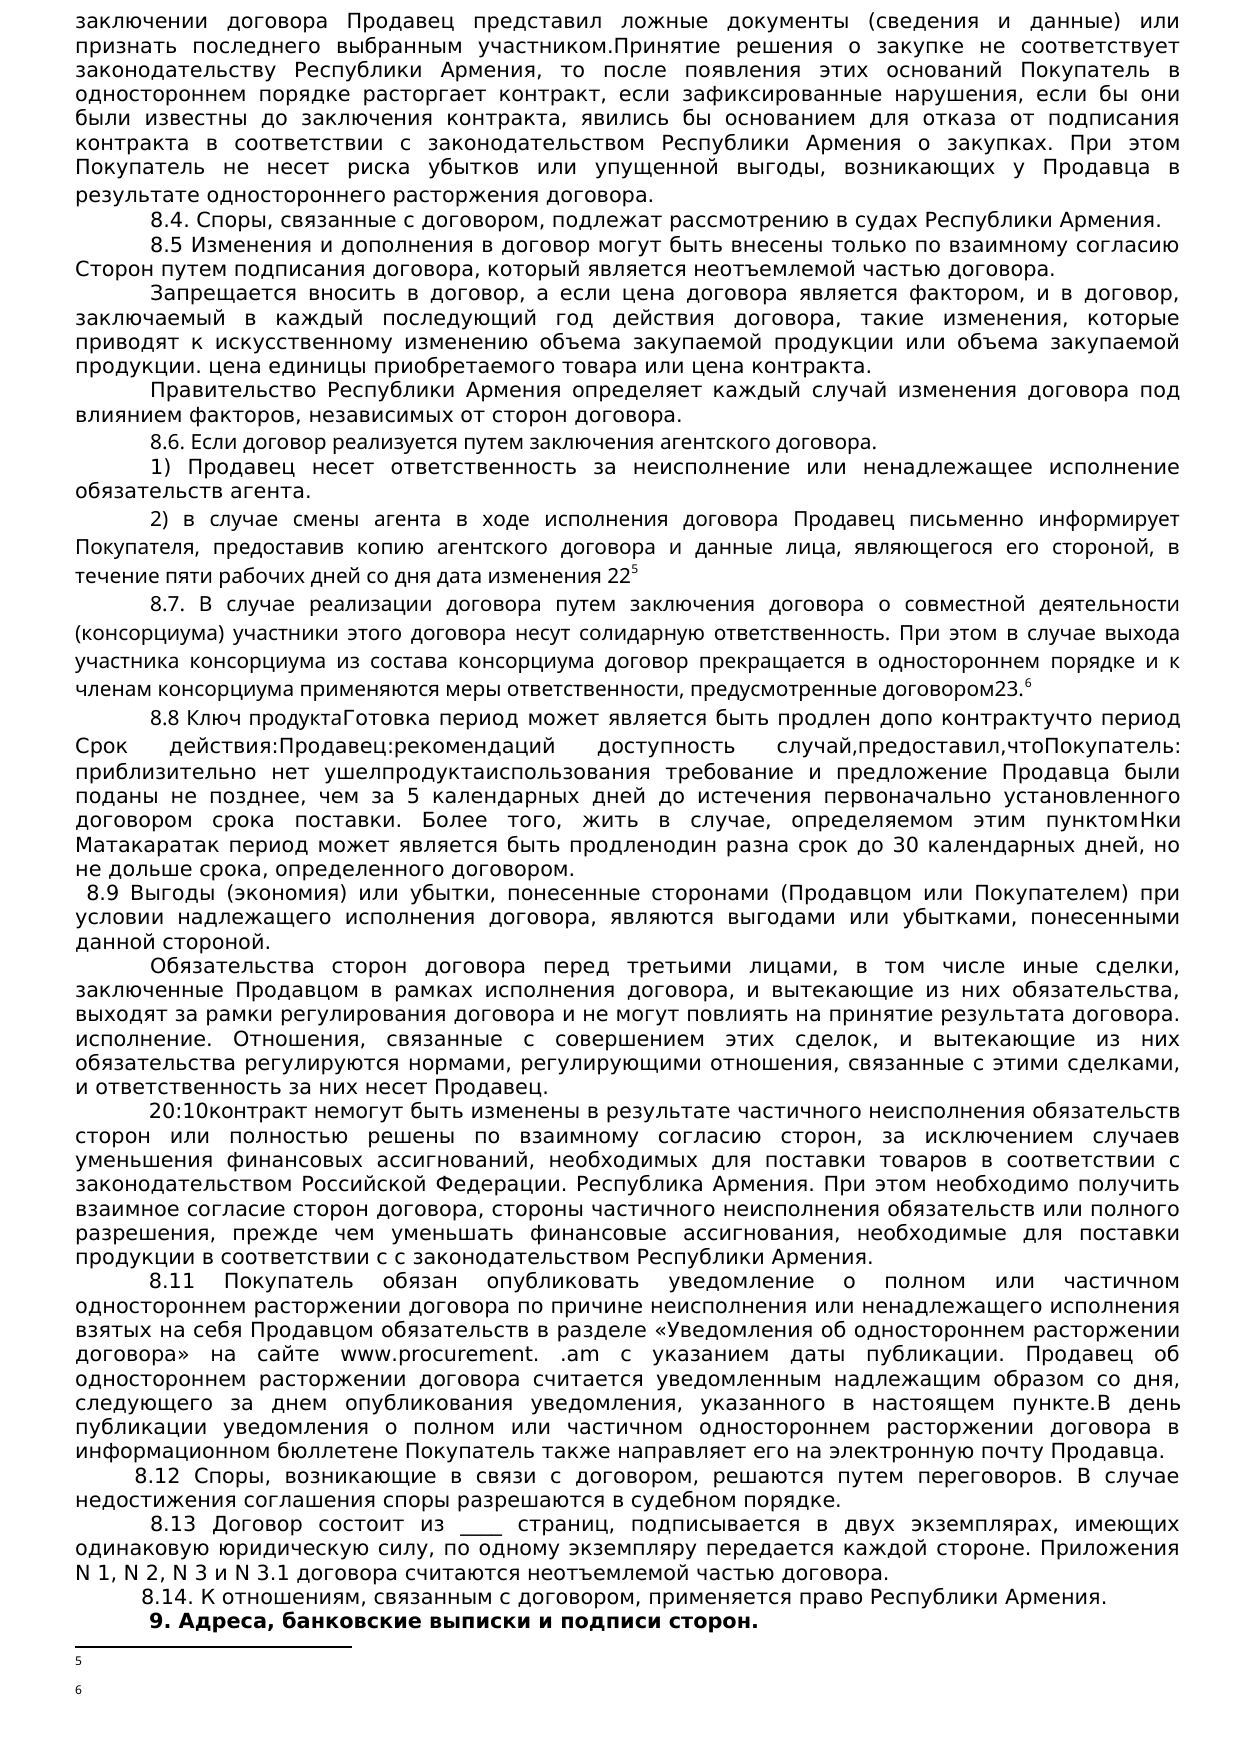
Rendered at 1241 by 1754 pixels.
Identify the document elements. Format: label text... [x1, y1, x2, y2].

text 1) Продавец несет ответственность за неисполнение или ненадлежащее исполнение обязательств агента. [75, 455, 1181, 504]
text 2) в случае смены агента в ходе исполнения договора Продавец письменно информирует Покупателя, предоставив копию агентского договора и данные лица, являющегося его стороной, в течение пяти рабочих дней со дня дата изменения 22 [75, 504, 1181, 589]
text 8.11 Покупатель обязан опубликовать уведомление о полном или частичном одностороннем расторжении договора по причине неисполнения или ненадлежащего исполнения взятых на себя Продавцом обязательств в разделе «Уведомления об одностороннем расторжении договора» на сайте www.procurement. .am с указанием даты публикации. Продавец об одностороннем расторжении договора считается уведомленным надлежащим образом со дня, следующего за днем ​​опубликования уведомления, указанного в настоящем пункте.В день публикации уведомления о полном или частичном одностороннем расторжении договора в информационном бюллетене Покупатель также направляет его на электронную почту Продавца. [75, 1269, 1181, 1464]
text 20:10контракт немогут быть изменены в результате частичного неисполнения обязательств сторон или полностью решены по взаимному согласию сторон, за исключением случаев уменьшения финансовых ассигнований, необходимых для поставки товаров в соответствии с законодательством Российской Федерации. Республика Армения. При этом необходимо получить взаимное согласие сторон договора, стороны частичного неисполнения обязательств или полного разрешения, прежде чем уменьшать финансовые ассигнования, необходимые для поставки продукции в соответствии с с законодательством Республики Армения. [75, 1099, 1181, 1269]
text 8.14. К отношениям, связанным с договором, применяется право Республики Армения. [75, 1585, 1181, 1609]
text 8.6. Если договор реализуется путем заключения агентского договора. [75, 427, 1181, 455]
text 8.4. Споры, связанные с договором, подлежат рассмотрению в судах Республики Армения. [75, 208, 1181, 233]
text 8.12 Споры, возникающие в связи с договором, решаются путем переговоров. В случае недостижения соглашения споры разрешаются в судебном порядке. [75, 1464, 1181, 1512]
text 8.7. В случае реализации договора путем заключения договора о совместной деятельности (консорциума) участники этого договора несут солидарную ответственность. При этом в случае выхода участника консорциума из состава консорциума договор прекращается в одностороннем порядке и к членам консорциума применяются меры ответственности, предусмотренные договором23. [75, 589, 1181, 703]
text 8.8 Ключ продуктаГотовка период может является быть продлен допо контрактучто период Срок действия:Продавец:рекомендаций доступность случай,предоставил,чтоПокупатель: приблизительно нет ушелпродуктаиспользования требование и предложение Продавца были поданы не позднее, чем за 5 календарных дней до истечения первоначально установленного договором срока поставки. Более того, жить в случае, определяемом этим пунктомНки Матакаратак период может является быть продленодин разна срок до 30 календарных дней, но не дольше срока, определенного договором. [75, 703, 1181, 881]
text Запрещается вносить в договор, а если цена договора является фактором, и в договор, заключаемый в каждый последующий год действия договора, такие изменения, которые приводят к искусственному изменению объема закупаемой продукции или объема закупаемой продукции. цена единицы приобретаемого товара или цена контракта. [75, 281, 1181, 378]
text 8.9 Выгоды (экономия) или убытки, понесенные сторонами (Продавцом или Покупателем) при условии надлежащего исполнения договора, являются выгодами или убытками, понесенными данной стороной. [75, 881, 1181, 954]
text Обязательства сторон договора перед третьими лицами, в том числе иные сделки, заключенные Продавцом в рамках исполнения договора, и вытекающие из них обязательства, выходят за рамки регулирования договора и не могут повлиять на принятие результата договора. исполнение. Отношения, связанные с совершением этих сделок, и вытекающие из них обязательства регулируются нормами, регулирующими отношения, связанные с этими сделками, и ответственность за них несет Продавец. [75, 954, 1181, 1099]
text 9. Адреса, банковские выписки и подписи сторон. [75, 1609, 1181, 1633]
text 8.13 Договор состоит из ____ страниц, подписывается в двух экземплярах, имеющих одинаковую юридическую силу, по одному экземпляру передается каждой стороне. Приложения N 1, N 2, N 3 и N 3.1 договора считаются неотъемлемой частью договора. [75, 1512, 1181, 1585]
text 8.5 Изменения и дополнения в договор могут быть внесены только по взаимному согласию Сторон путем подписания договора, который является неотъемлемой частью договора. [75, 233, 1181, 281]
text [75, 9, 1181, 208]
text Правительство Республики Армения определяет каждый случай изменения договора под влиянием факторов, независимых от сторон договора. [75, 378, 1181, 427]
